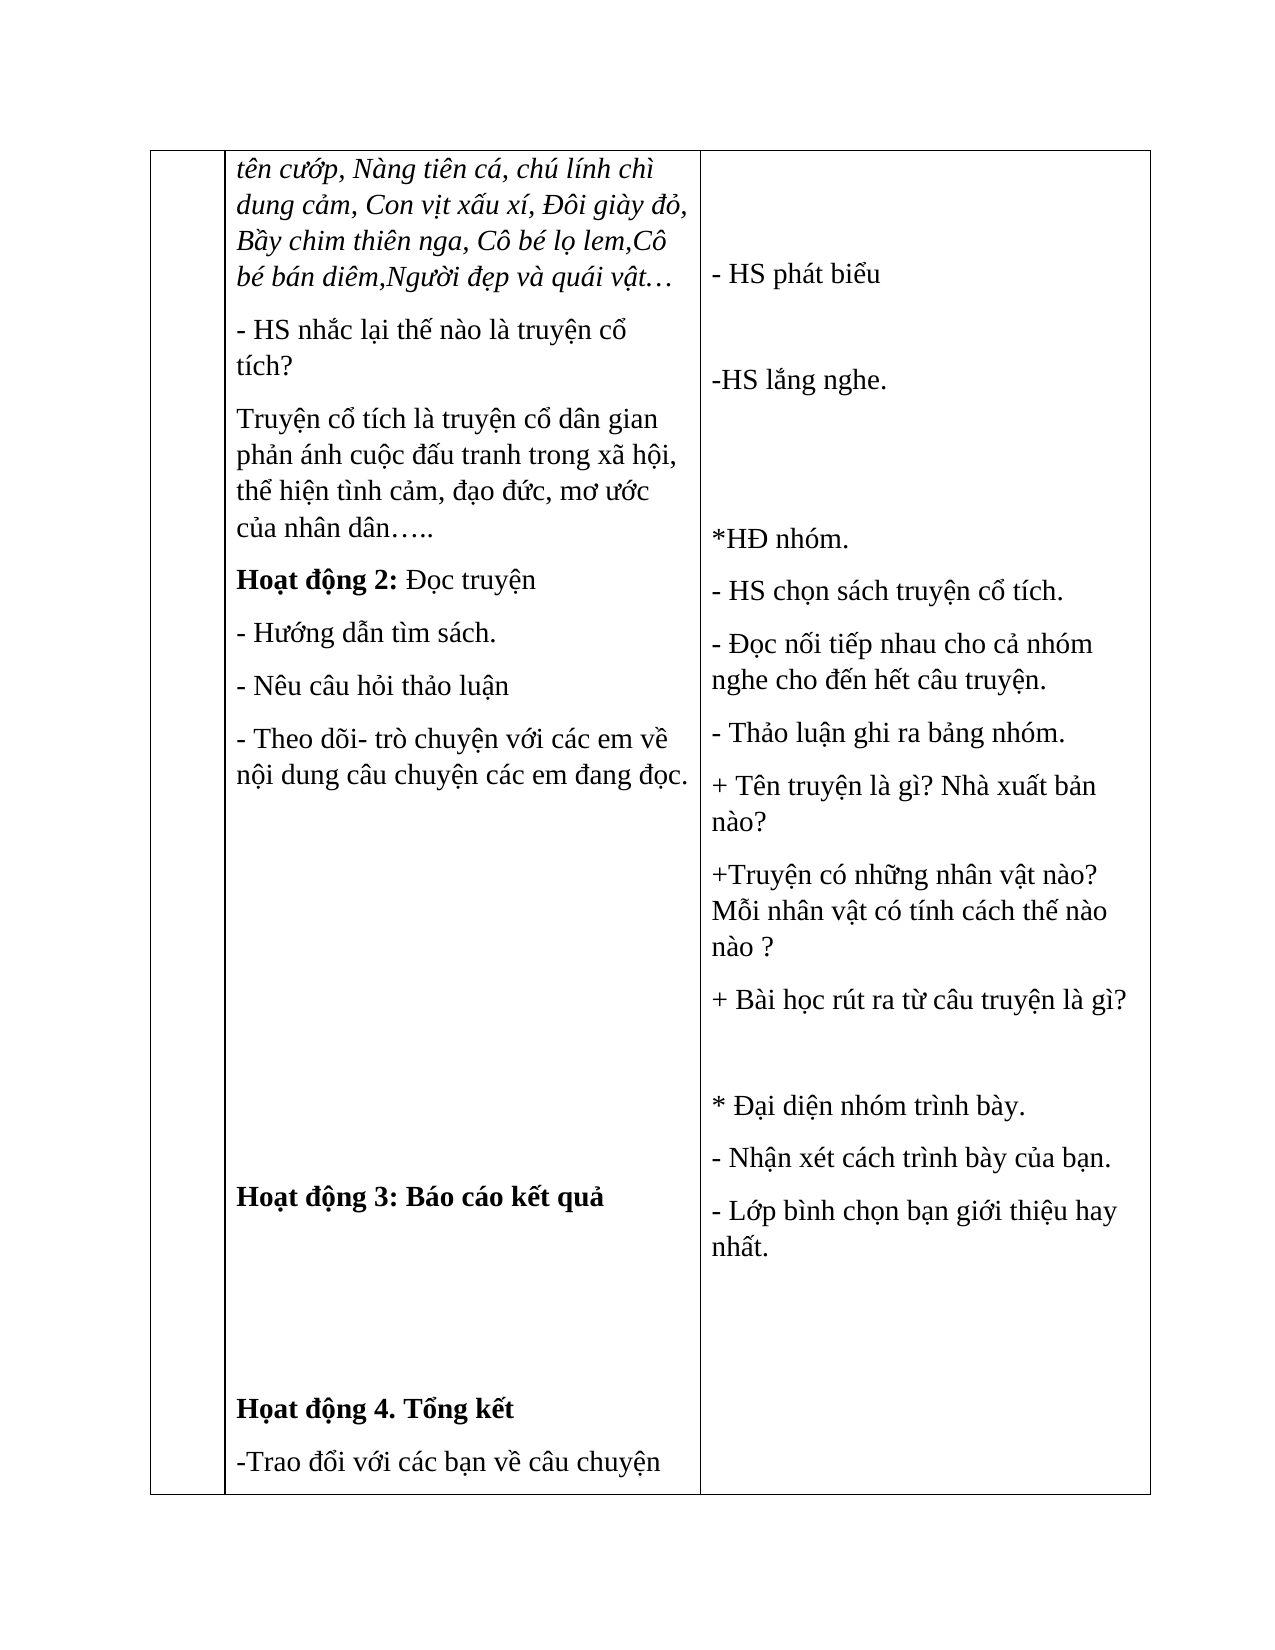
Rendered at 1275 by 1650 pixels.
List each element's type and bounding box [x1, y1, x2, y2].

table_cell [151, 151, 224, 1494]
table_cell [701, 151, 1150, 1494]
table_cell [226, 151, 700, 1494]
